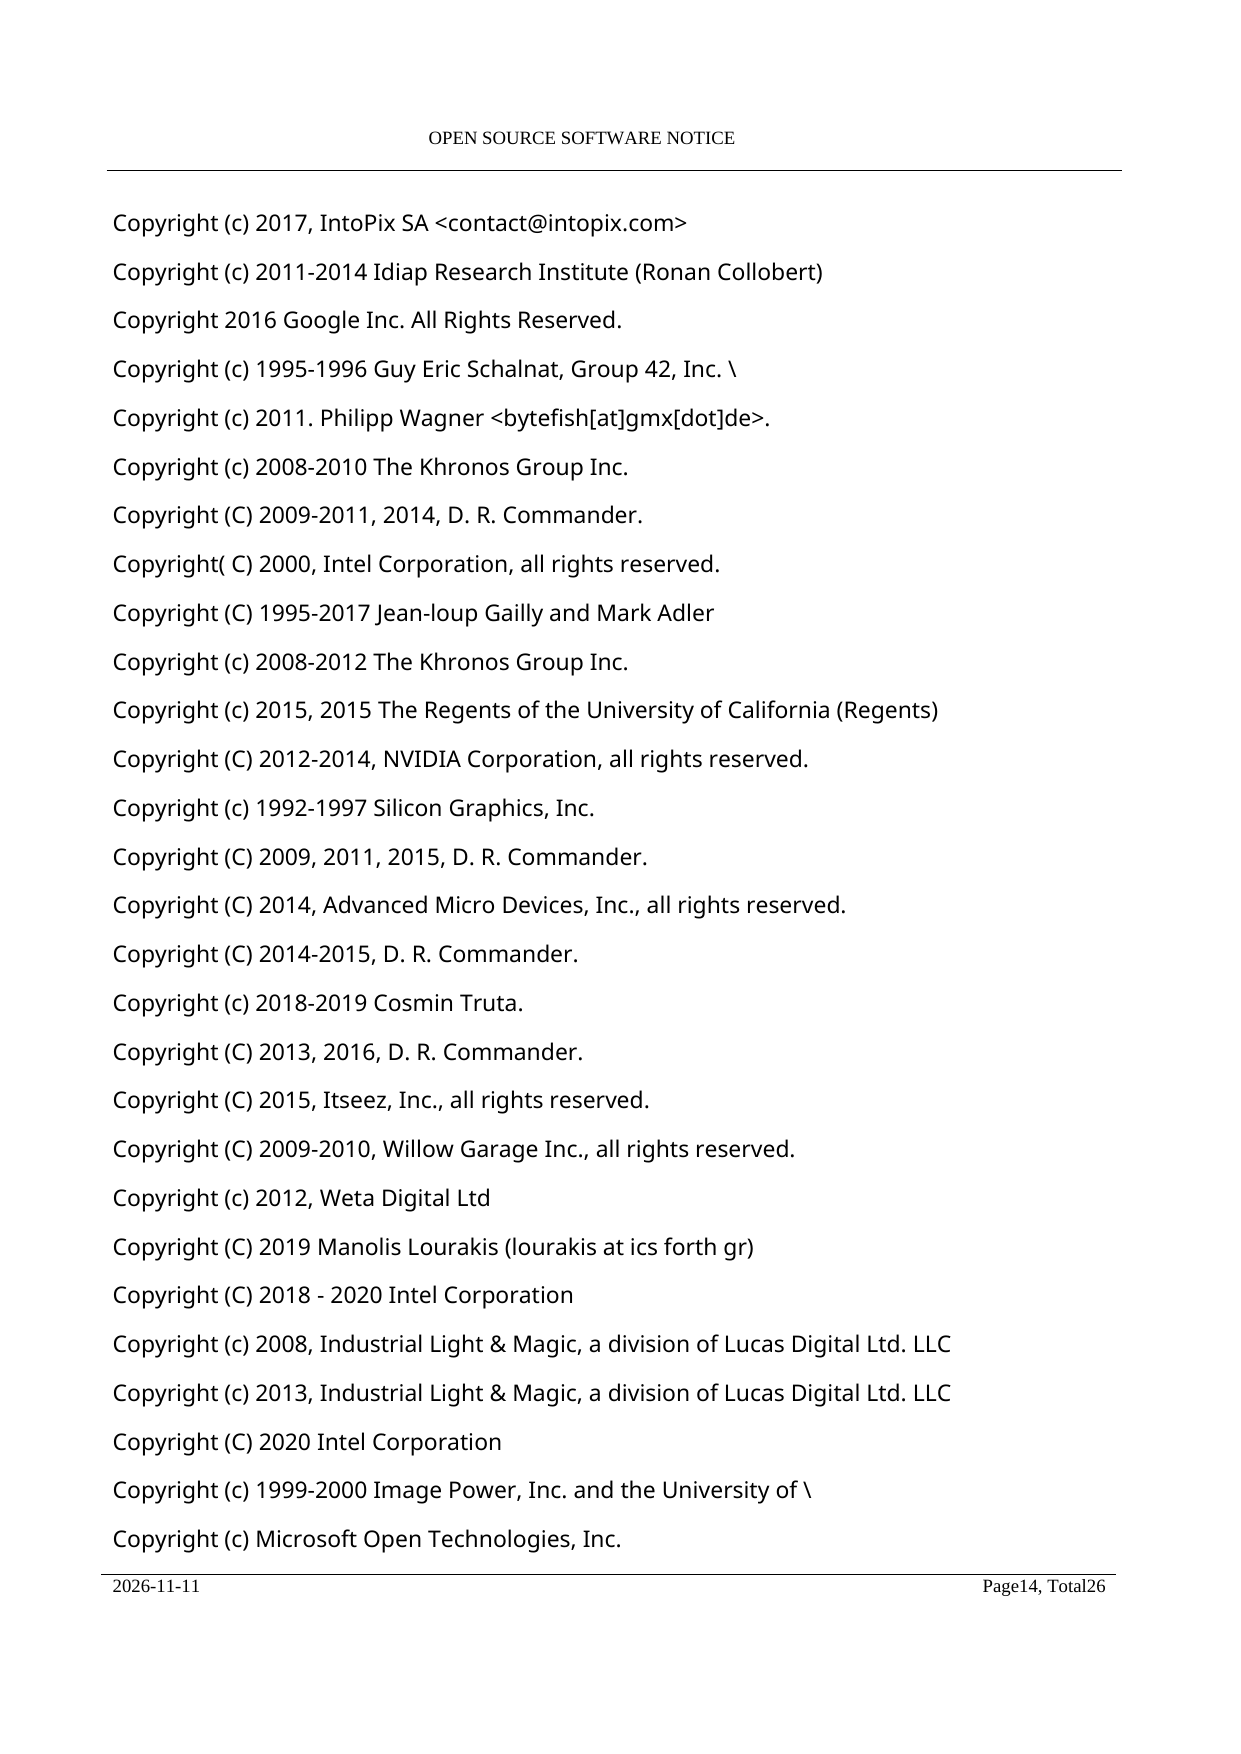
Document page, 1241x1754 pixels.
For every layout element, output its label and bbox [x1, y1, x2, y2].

text [112, 206, 1128, 1555]
